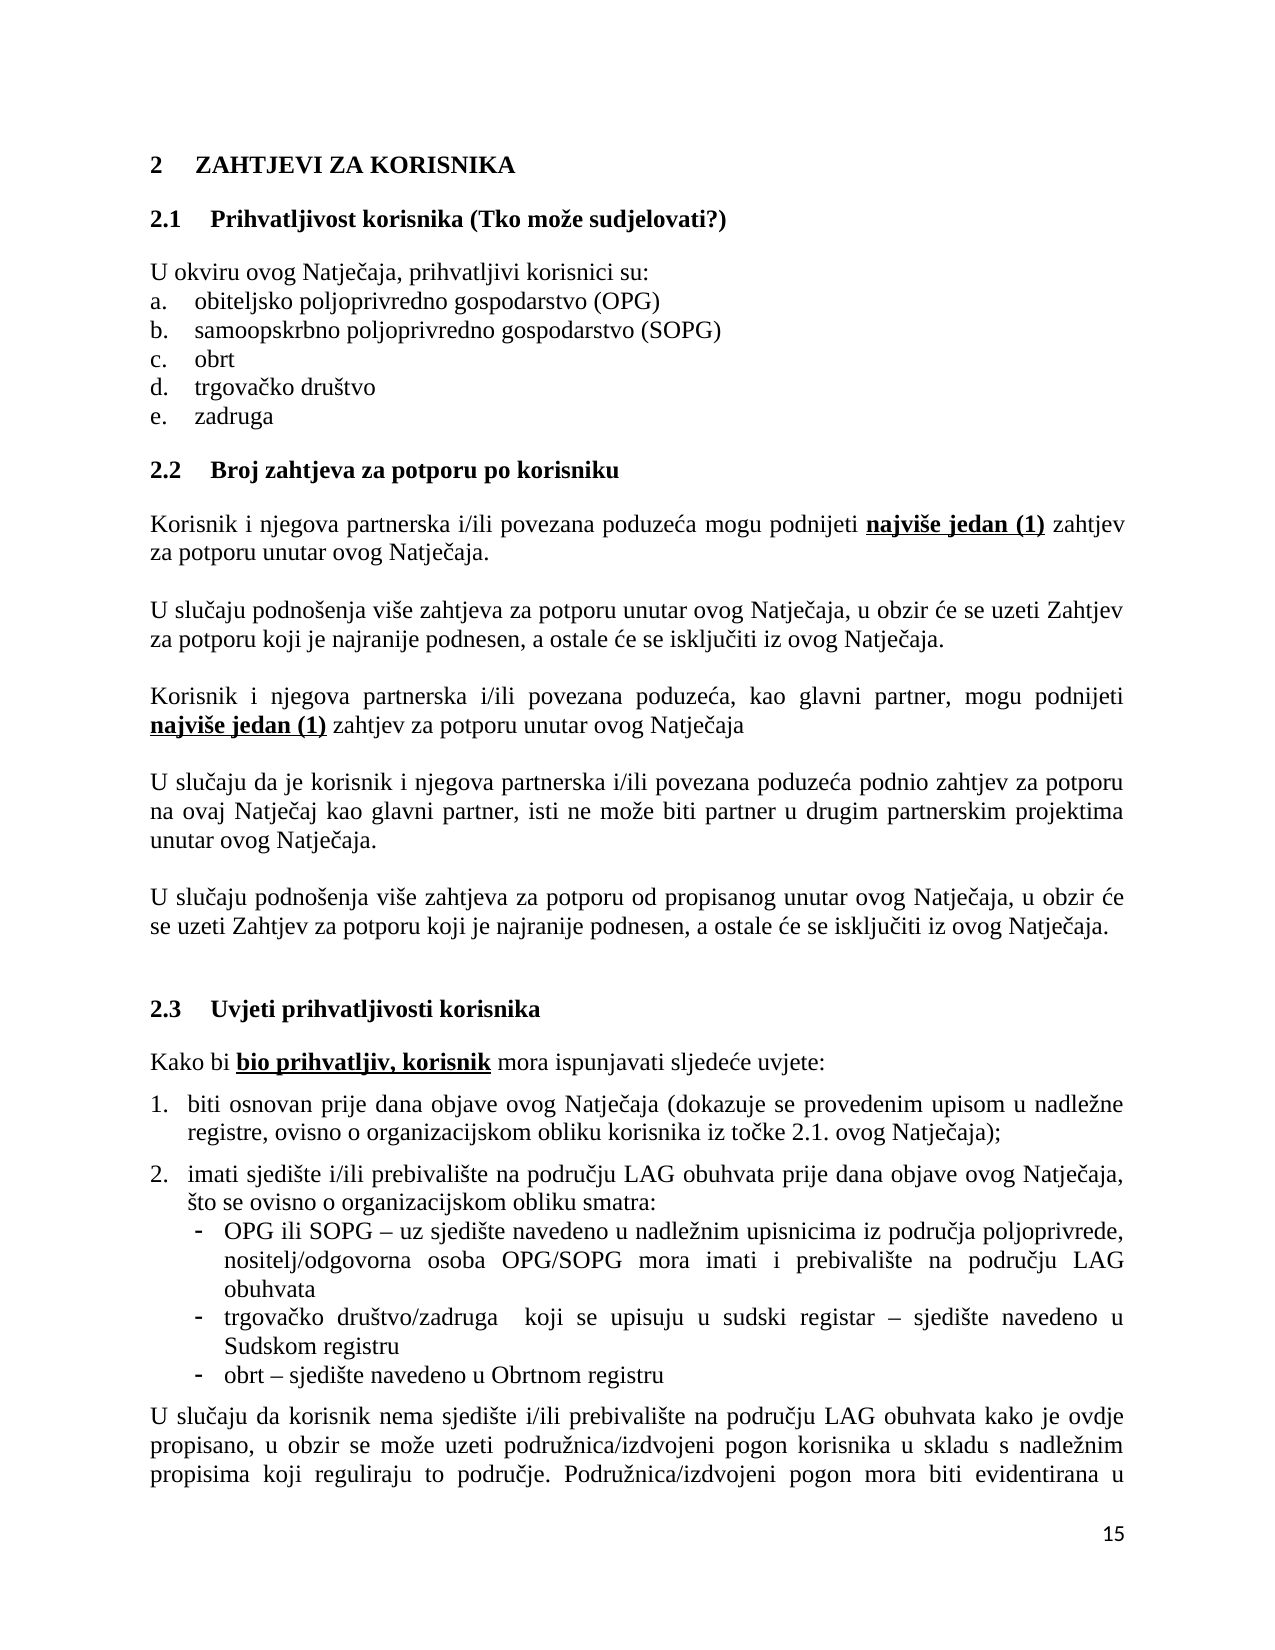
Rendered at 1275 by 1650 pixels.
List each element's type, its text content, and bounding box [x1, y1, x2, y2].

text Kako bi bio prihvatljiv, korisnik mora ispunjavati sljedeće uvjete: [150, 1047, 1125, 1076]
subtitle Uvjeti prihvatljivosti korisnika [150, 994, 1125, 1022]
list zadruga [150, 401, 1125, 430]
subtitle ZAHTJEVI ZA KORISNIKA [150, 150, 1125, 179]
list imati sjedište i/ili prebivalište na području LAG obuhvata prije dana objave ovog Natječaja, što se ovisno o organizacijskom obliku smatra: [150, 1159, 1125, 1216]
list biti osnovan prije dana objave ovog Natječaja (dokazuje se provedenim upisom u nadležne registre, ovisno o organizacijskom obliku korisnika iz točke 2.1. ovog Natječaja); [150, 1089, 1125, 1146]
text Korisnik i njegova partnerska i/ili povezana poduzeća, kao glavni partner, mogu podnijeti najviše jedan (1) zahtjev za potporu unutar ovog Natječaja [150, 681, 1125, 739]
list OPG ili SOPG – uz sjedište navedeno u nadležnim upisnicima iz područja poljoprivrede, nositelj/odgovorna osoba OPG/SOPG mora imati i prebivalište na području LAG obuhvata [194, 1216, 1125, 1302]
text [150, 1401, 1125, 1487]
text Korisnik i njegova partnerska i/ili povezana poduzeća mogu podnijeti najviše jedan (1) zahtjev za potporu unutar ovog Natječaja. [150, 509, 1125, 566]
text U okviru ovog Natječaja, prihvatljivi korisnici su: [150, 257, 1125, 286]
subtitle Broj zahtjeva za potporu po korisniku [150, 455, 1125, 484]
list trgovačko društvo [150, 372, 1125, 401]
list obrt – sjedište navedeno u Obrtnom registru [194, 1360, 1125, 1389]
list samoopskrbno poljoprivredno gospodarstvo (SOPG) [150, 315, 1125, 344]
list trgovačko društvo/zadruga koji se upisuju u sudski registar – sjedište navedeno u Sudskom registru [194, 1302, 1125, 1360]
list obiteljsko poljoprivredno gospodarstvo (OPG) [150, 286, 1125, 315]
text U slučaju podnošenja više zahtjeva za potporu unutar ovog Natječaja, u obzir će se uzeti Zahtjev za potporu koji je najranije podnesen, a ostale će se isključiti iz ovog Natječaja. [150, 595, 1125, 652]
text U slučaju podnošenja više zahtjeva za potporu od propisanog unutar ovog Natječaja, u obzir će se uzeti Zahtjev za potporu koji je najranije podnesen, a ostale će se isključiti iz ovog Natječaja. [150, 882, 1125, 940]
text U slučaju da je korisnik i njegova partnerska i/ili povezana poduzeća podnio zahtjev za potporu na ovaj Natječaj kao glavni partner, isti ne može biti partner u drugim partnerskim projektima unutar ovog Natječaja. [150, 767, 1125, 854]
list obrt [150, 344, 1125, 372]
subtitle Prihvatljivost korisnika (Tko može sudjelovati?) [150, 204, 1125, 232]
